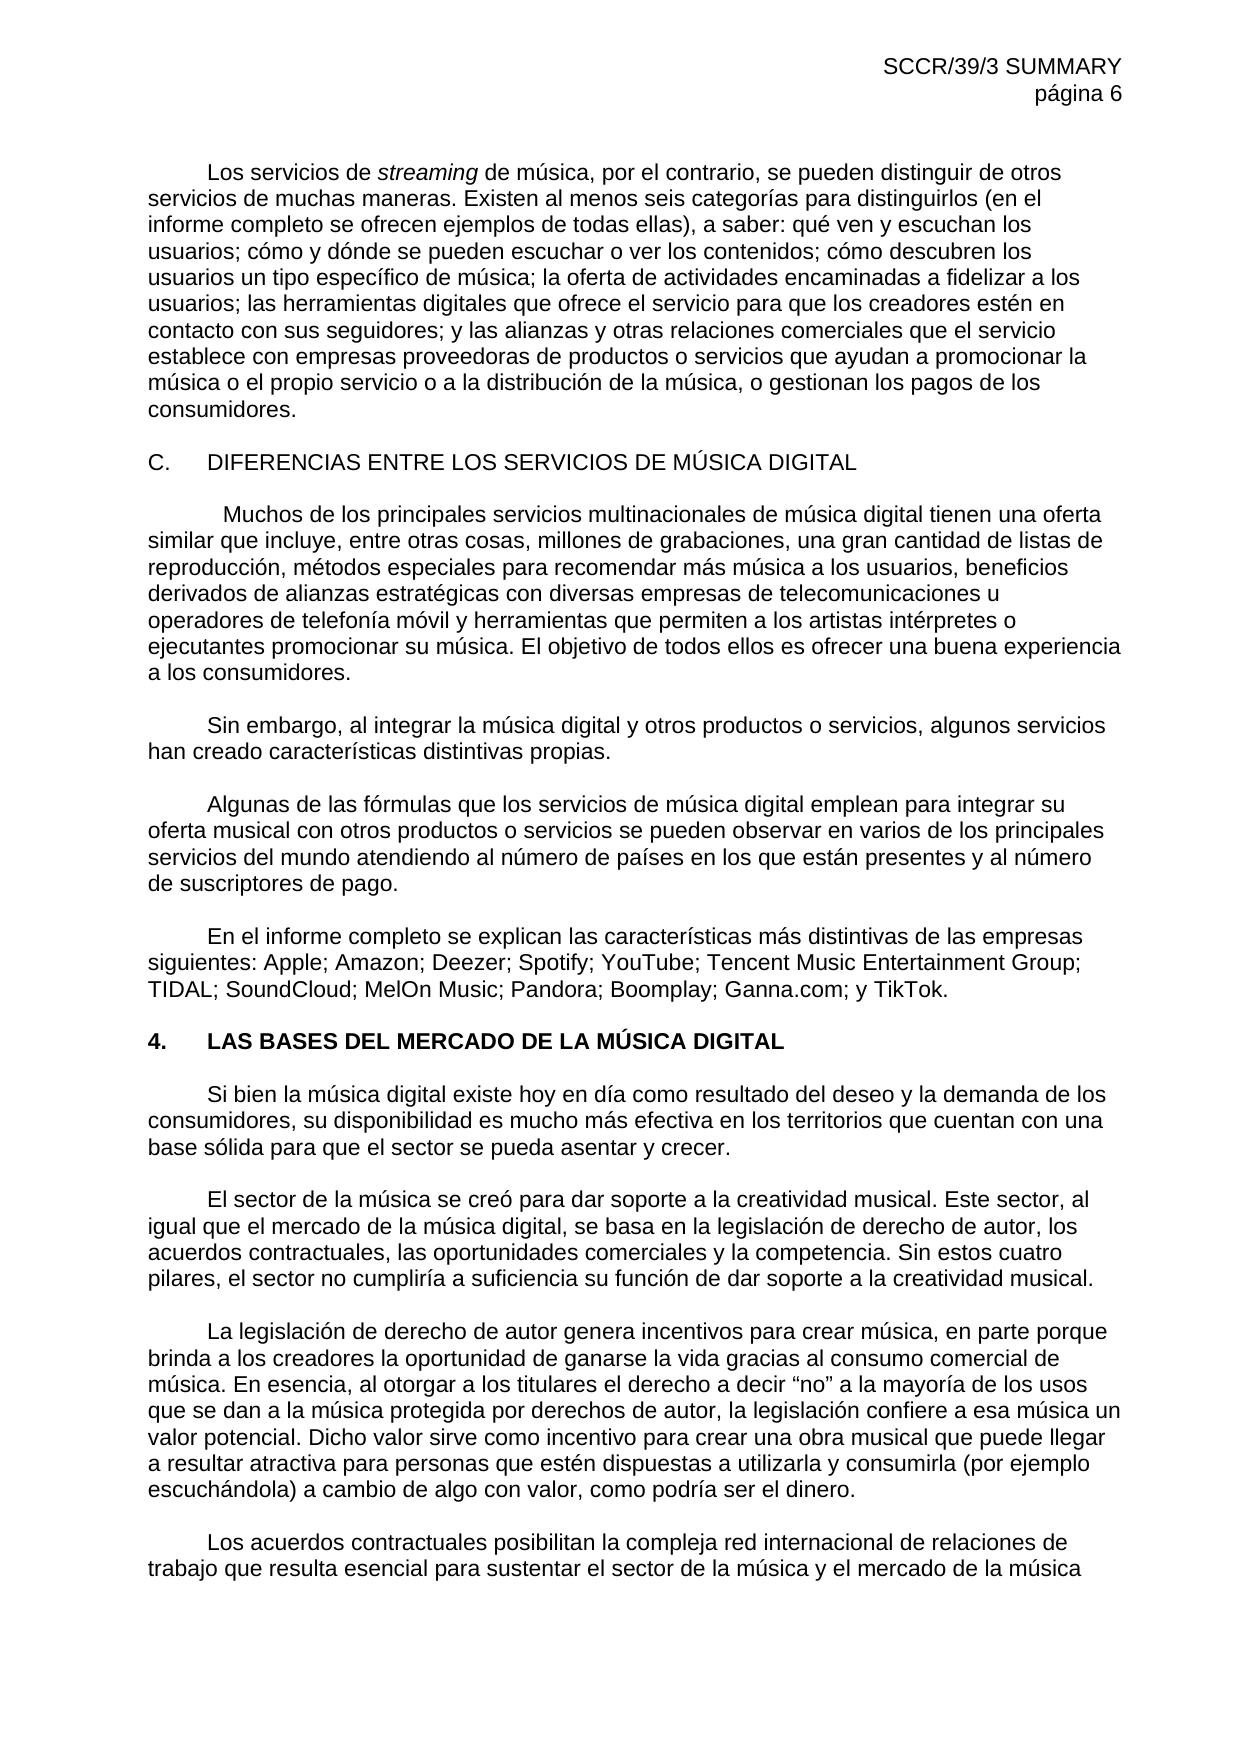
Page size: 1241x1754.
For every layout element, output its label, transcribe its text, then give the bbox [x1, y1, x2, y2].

text C. DIFERENCIAS ENTRE LOS SERVICIOS DE MÚSICA DIGITAL [148, 448, 1122, 475]
text Algunas de las fórmulas que los servicios de música digital emplean para integrar su oferta musical con otros productos o servicios se pueden observar en varios de los principales servicios del mundo atendiendo al número de países en los que están presentes y al número de suscriptores de pago. [148, 791, 1122, 896]
text 4. LAS BASES DEL MERCADO DE LA MÚSICA DIGITAL [148, 1028, 1122, 1054]
text El sector de la música se creó para dar soporte a la creatividad musical. Este sector, al igual que el mercado de la música digital, se basa en la legislación de derecho de autor, los acuerdos contractuales, las oportunidades comerciales y la competencia. Sin estos cuatro pilares, el sector no cumpliría a suficiencia su función de dar soporte a la creatividad musical. [148, 1186, 1122, 1292]
text Si bien la música digital existe hoy en día como resultado del deseo y la demanda de los consumidores, su disponibilidad es mucho más efectiva en los territorios que cuentan con una base sólida para que el sector se pueda asentar y crecer. [148, 1081, 1122, 1160]
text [148, 1529, 1122, 1582]
text Muchos de los principales servicios multinacionales de música digital tienen una oferta similar que incluye, entre otras cosas, millones de grabaciones, una gran cantidad de listas de reproducción, métodos especiales para recomendar más música a los usuarios, beneficios derivados de alianzas estratégicas con diversas empresas de telecomunicaciones u operadores de telefonía móvil y herramientas que permiten a los artistas intérpretes o ejecutantes promocionar su música. El objetivo de todos ellos es ofrecer una buena experiencia a los consumidores. [148, 501, 1122, 686]
text En el informe completo se explican las características más distintivas de las empresas siguientes: Apple; Amazon; Deezer; Spotify; YouTube; Tencent Music Entertainment Group; TIDAL; SoundCloud; MelOn Music; Pandora; Boomplay; Ganna.com; y TikTok. [148, 923, 1122, 1002]
text Sin embargo, al integrar la música digital y otros productos o servicios, algunos servicios han creado características distintivas propias. [148, 712, 1122, 765]
text La legislación de derecho de autor genera incentivos para crear música, en parte porque brinda a los creadores la oportunidad de ganarse la vida gracias al consumo comercial de música. En esencia, al otorgar a los titulares el derecho a decir “no” a la mayoría de los usos que se dan a la música protegida por derechos de autor, la legislación confiere a esa música un valor potencial. Dicho valor sirve como incentivo para crear una obra musical que puede llegar a resultar atractiva para personas que estén dispuestas a utilizarla y consumirla (por ejemplo escuchándola) a cambio de algo con valor, como podría ser el dinero. [148, 1318, 1122, 1503]
text Los servicios de streaming de música, por el contrario, se pueden distinguir de otros servicios de muchas maneras. Existen al menos seis categorías para distinguirlos (en el informe completo se ofrecen ejemplos de todas ellas), a saber: qué ven y escuchan los usuarios; cómo y dónde se pueden escuchar o ver los contenidos; cómo descubren los usuarios un tipo específico de música; la oferta de actividades encaminadas a fidelizar a los usuarios; las herramientas digitales que ofrece el servicio para que los creadores estén en contacto con sus seguidores; y las alianzas y otras relaciones comerciales que el servicio establece con empresas proveedoras de productos o servicios que ayudan a promocionar la música o el propio servicio o a la distribución de la música, o gestionan los pagos de los consumidores. [148, 158, 1122, 422]
